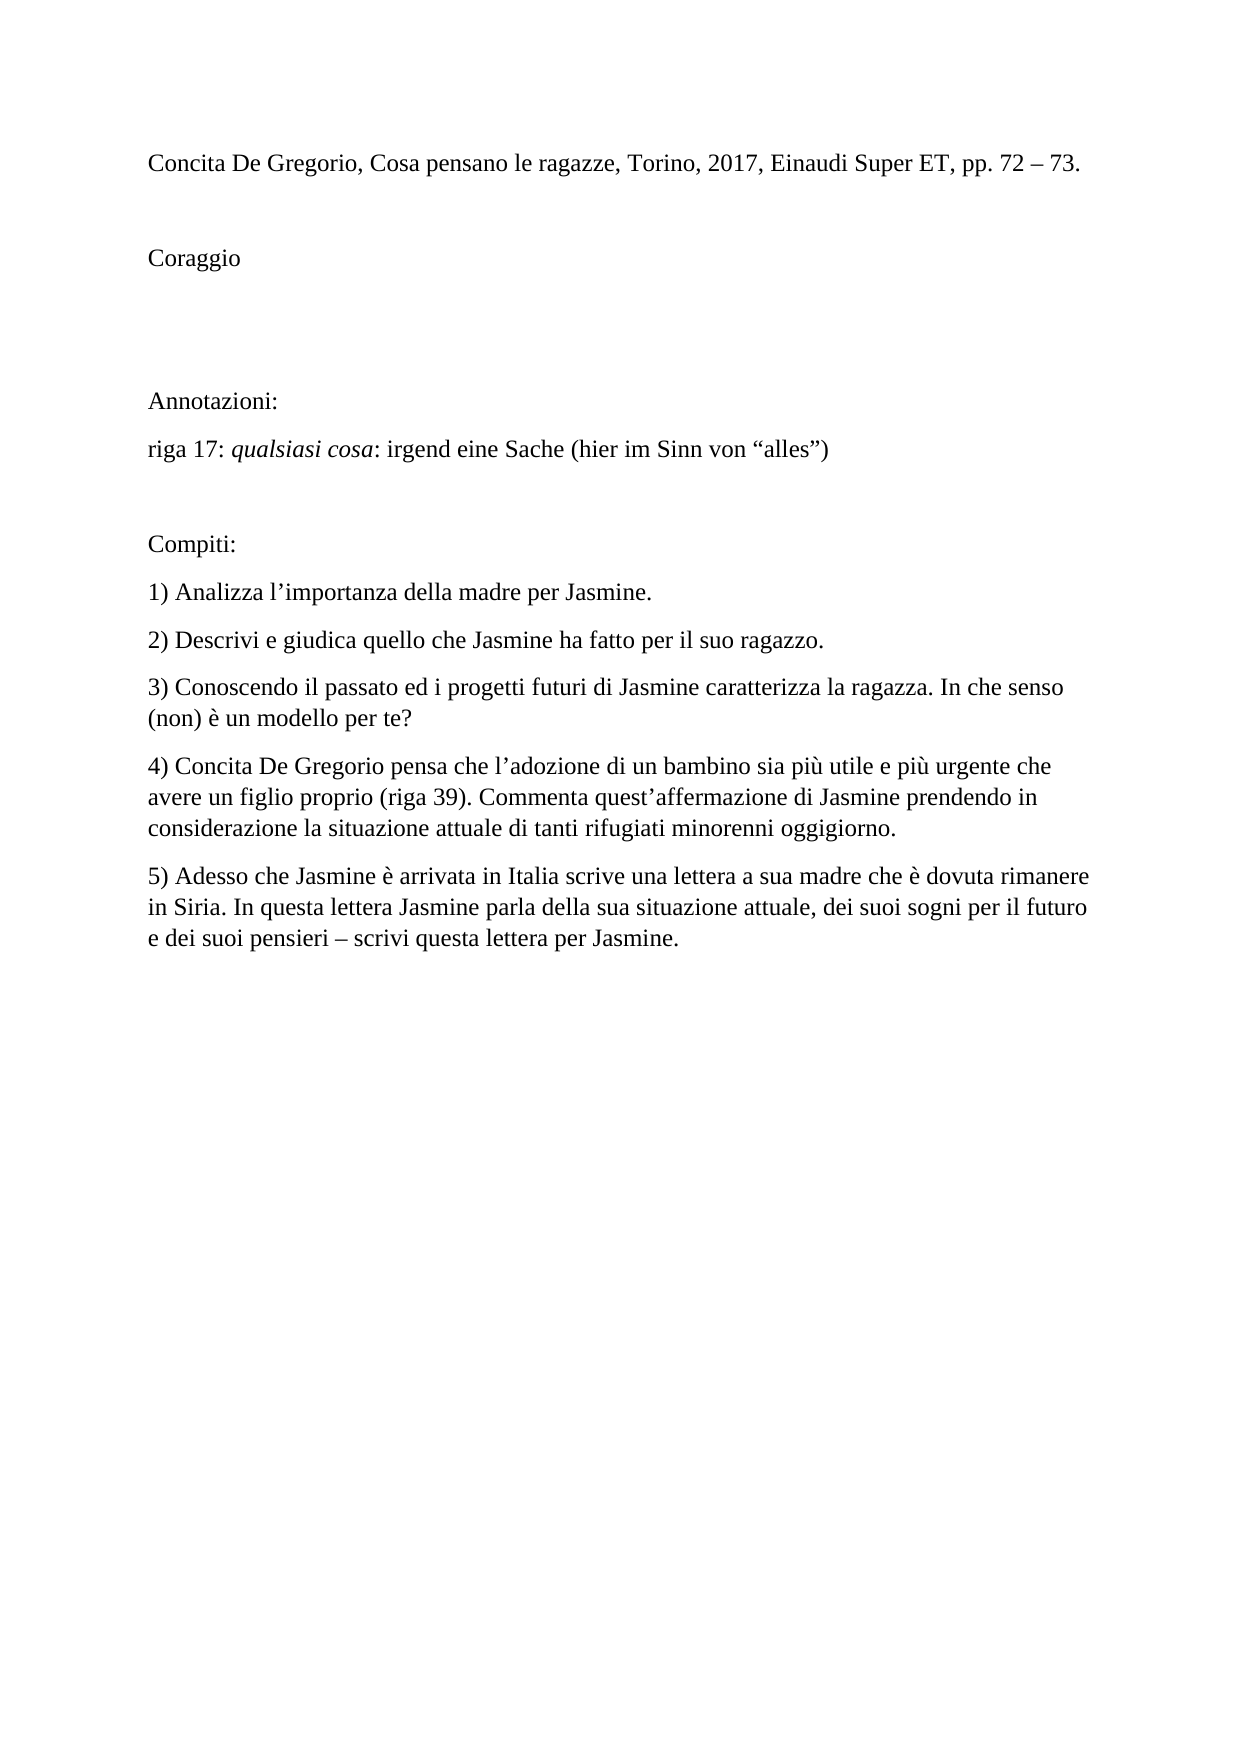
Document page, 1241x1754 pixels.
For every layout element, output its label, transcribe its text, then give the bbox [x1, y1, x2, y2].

text 5) Adesso che Jasmine è arrivata in Italia scrive una lettera a sua madre che è dovuta rimanere in Siria. In questa lettera Jasmine parla della sua situazione attuale, dei suoi sogni per il futuro e dei suoi pensieri – scrivi questa lettera per Jasmine. [148, 861, 1092, 952]
text riga 17: qualsiasi cosa: irgend eine Sache (hier im Sinn von “alles”) [148, 434, 1092, 463]
text 2) Descrivi e giudica quello che Jasmine ha fatto per il suo ragazzo. [148, 625, 1092, 653]
text 3) Conoscendo il passato ed i progetti futuri di Jasmine caratterizza la ragazza. In che senso (non) è un modello per te? [148, 672, 1092, 732]
text 4) Concita De Gregorio pensa che l’adozione di un bambino sia più utile e più urgente che avere un figlio proprio (riga 39). Commenta quest’affermazione di Jasmine prendendo in considerazione la situazione attuale di tanti rifugiati minorenni oggigiorno. [148, 751, 1092, 842]
text Compiti: [148, 529, 1092, 558]
text 1) Analizza l’importanza della madre per Jasmine. [148, 577, 1092, 606]
text Annotazioni: [148, 386, 1092, 415]
text Concita De Gregorio, Cosa pensano le ragazze, Torino, 2017, Einaudi Super ET, pp. 72 – 73. [148, 148, 1092, 176]
text Coraggio [148, 243, 1092, 272]
